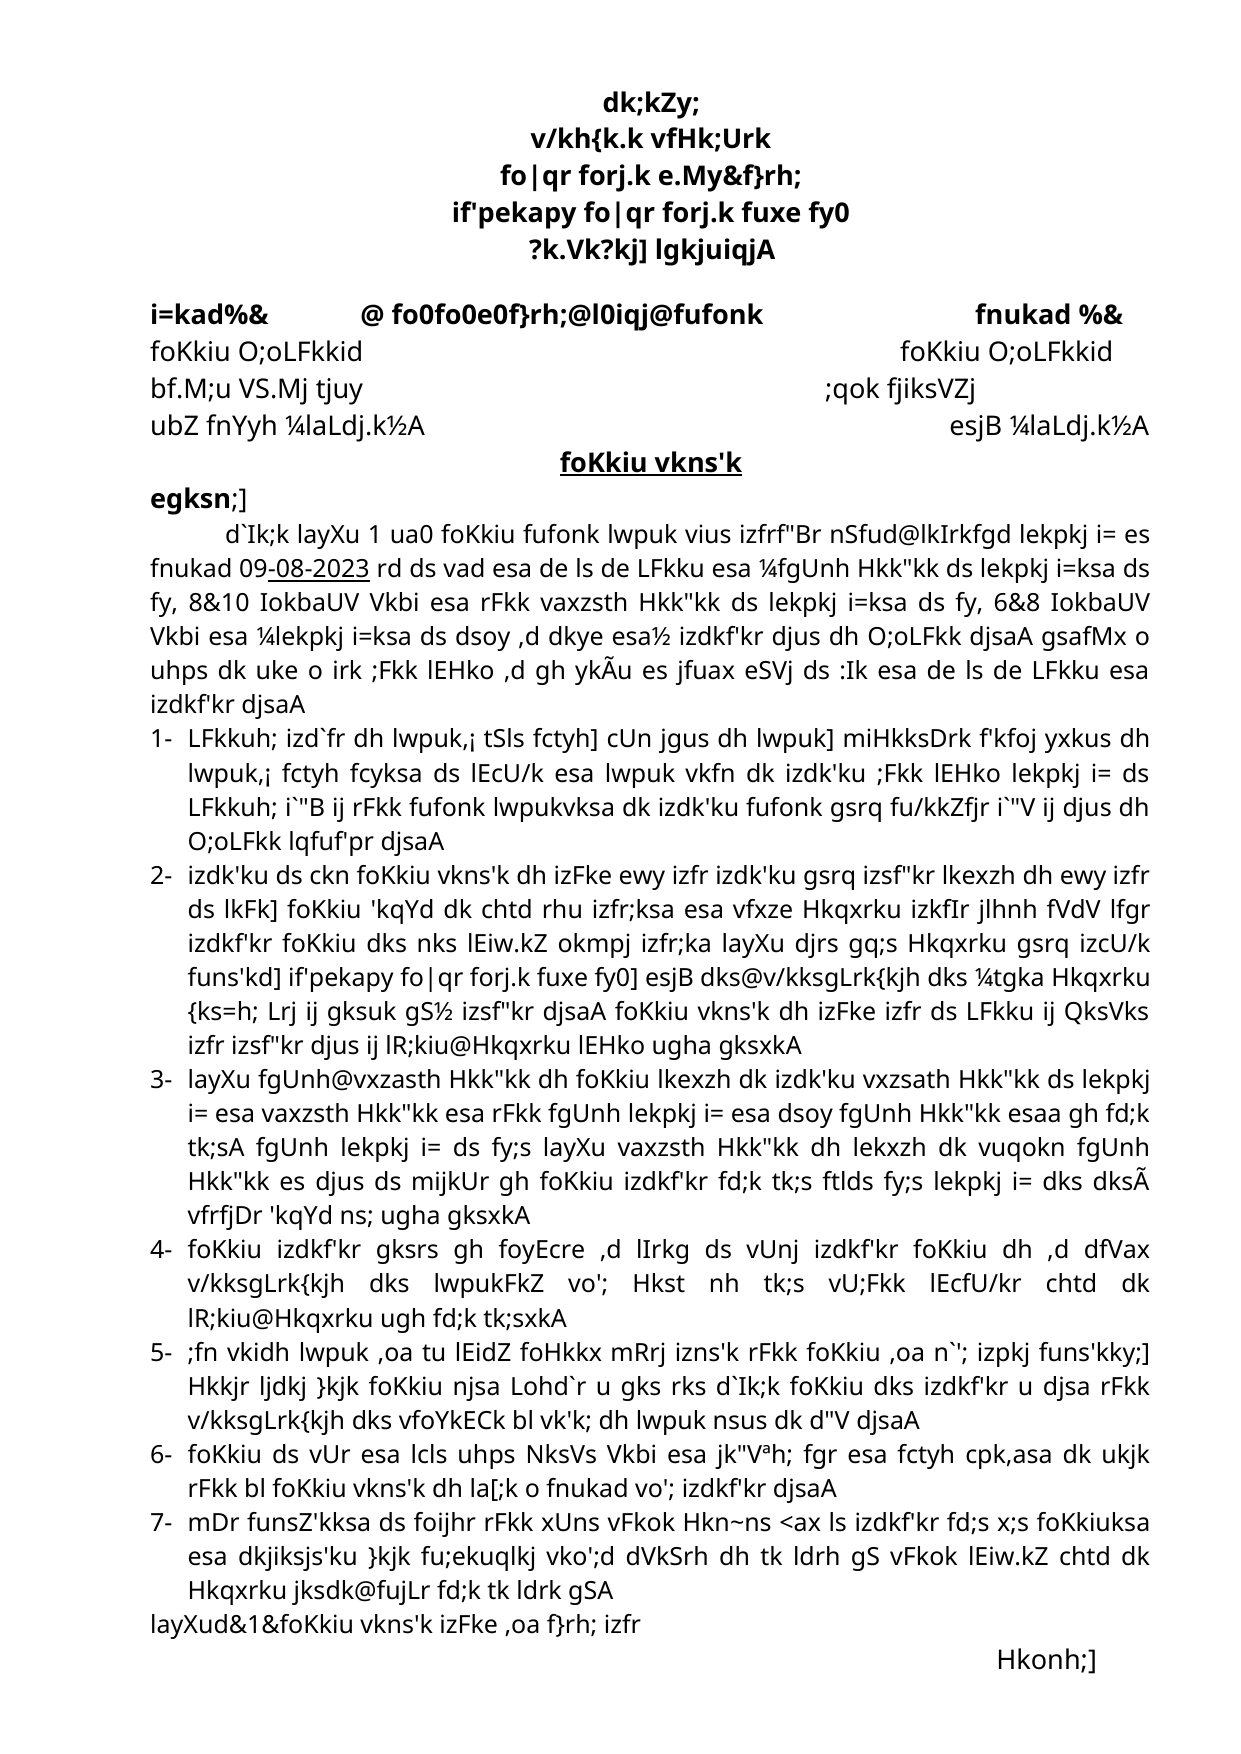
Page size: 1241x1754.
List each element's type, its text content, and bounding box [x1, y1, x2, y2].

list foKkiu izdkf'kr gksrs gh foyEcre ,d lIrkg ds vUnj izdkf'kr foKkiu dh ,d dfVax v/kksgLrk{kjh dks lwpukFkZ vo'; Hkst nh tk;s vU;Fkk lEcfU/kr chtd dk lR;kiu@Hkqxrku ugh fd;k tk;sxkA [150, 1232, 1152, 1334]
text foKkiu O;oLFkkid foKkiu O;oLFkkid [150, 332, 1152, 369]
list foKkiu ds vUr esa lcls uhps NksVs Vkbi esa jk"Vªh; fgr esa fctyh cpk,asa dk ukjk rFkk bl foKkiu vkns'k dh la[;k o fnukad vo'; izdkf'kr djsaA [150, 1436, 1152, 1504]
text layXud&1&foKkiu vkns'k izFke ,oa f}rh; izfr [150, 1607, 1152, 1641]
list ;fn vkidh lwpuk ,oa tu lEidZ foHkkx mRrj izns'k rFkk foKkiu ,oa n`'; izpkj funs'kky;] Hkkjr ljdkj }kjk foKkiu njsa Lohd`r u gks rks d`Ik;k foKkiu dks izdkf'kr u djsa rFkk v/kksgLrk{kjh dks vfoYkECk bl vk'k; dh lwpuk nsus dk d"V djsaA [150, 1334, 1152, 1436]
text ubZ fnYyh ¼laLdj.k½A esjB ¼laLdj.k½A [150, 406, 1152, 443]
text dk;kZy; [150, 83, 1152, 120]
list izdk'ku ds ckn foKkiu vkns'k dh izFke ewy izfr izdk'ku gsrq izsf"kr lkexzh dh ewy izfr ds lkFk] foKkiu 'kqYd dk chtd rhu izfr;ksa esa vfxze Hkqxrku izkfIr jlhnh fVdV lfgr izdkf'kr foKkiu dks nks lEiw.kZ okmpj izfr;ka layXu djrs gq;s Hkqxrku gsrq izcU/k funs'kd] if'pekapy fo|qr forj.k fuxe fy0] esjB dks@v/kksgLrk{kjh dks ¼tgka Hkqxrku {ks=h; Lrj ij gksuk gS½ izsf"kr djsaA foKkiu vkns'k dh izFke izfr ds LFkku ij QksVks izfr izsf"kr djus ij lR;kiu@Hkqxrku lEHko ugha gksxkA [150, 857, 1152, 1062]
list layXu fgUnh@vxzasth Hkk"kk dh foKkiu lkexzh dk izdk'ku vxzsath Hkk"kk ds lekpkj i= esa vaxzsth Hkk"kk esa rFkk fgUnh lekpkj i= esa dsoy fgUnh Hkk"kk esaa gh fd;k tk;sA fgUnh lekpkj i= ds fy;s layXu vaxzsth Hkk"kk dh lekxzh dk vuqokn fgUnh Hkk"kk es djus ds mijkUr gh foKkiu izdkf'kr fd;k tk;s ftlds fy;s lekpkj i= dks dksÃ vfrfjDr 'kqYd ns; ugha gksxkA [150, 1062, 1152, 1232]
list LFkkuh; izd`fr dh lwpuk,¡ tSls fctyh] cUn jgus dh lwpuk] miHkksDrk f'kfoj yxkus dh lwpuk,¡ fctyh fcyksa ds lEcU/k esa lwpuk vkfn dk izdk'ku ;Fkk lEHko lekpkj i= ds LFkkuh; i`"B ij rFkk fufonk lwpukvksa dk izdk'ku fufonk gsrq fu/kkZfjr i`"V ij djus dh O;oLFkk lqfuf'pr djsaA [150, 721, 1152, 857]
text d`Ik;k layXu 1 ua0 foKkiu fufonk lwpuk vius izfrf"Br nSfud@lkIrkfgd lekpkj i= es fnukad 09-08-2023 rd ds vad esa de ls de LFkku esa ¼fgUnh Hkk"kk ds lekpkj i=ksa ds fy, 8&10 IokbaUV Vkbi esa rFkk vaxzsth Hkk"kk ds lekpkj i=ksa ds fy, 6&8 IokbaUV Vkbi esa ¼lekpkj i=ksa ds dsoy ,d dkye esa½ izdkf'kr djus dh O;oLFkk djsaA gsafMx o uhps dk uke o irk ;Fkk lEHko ,d gh ykÃu es jfuax eSVj ds :Ik esa de ls de LFkku esa izdkf'kr djsaA [150, 517, 1152, 721]
text i=kad%& @ fo0fo0e0f}rh;@l0iqj@fufonk fnukad %& [150, 296, 1152, 332]
text egksn;] [150, 480, 1152, 517]
text fo|qr forj.k e.My&f}rh; [150, 157, 1152, 194]
text ?k.Vk?kj] lgkjuiqjA [150, 231, 1152, 267]
text bf.M;u VS.Mj tjuy ;qok fjiksVZj [150, 369, 1152, 406]
text if'pekapy fo|qr forj.k fuxe fy0 [150, 194, 1152, 231]
text Hkonh;] [225, 1641, 1152, 1678]
list mDr funsZ'kksa ds foijhr rFkk xUns vFkok Hkn~ns <ax ls izdkf'kr fd;s x;s foKkiuksa esa dkjiksjs'ku }kjk fu;ekuqlkj vko';d dVkSrh dh tk ldrh gS vFkok lEiw.kZ chtd dk Hkqxrku jksdk@fujLr fd;k tk ldrk gSA [150, 1504, 1152, 1607]
text foKkiu vkns'k [150, 443, 1152, 480]
text v/kh{k.k vfHk;Urk [150, 120, 1152, 157]
